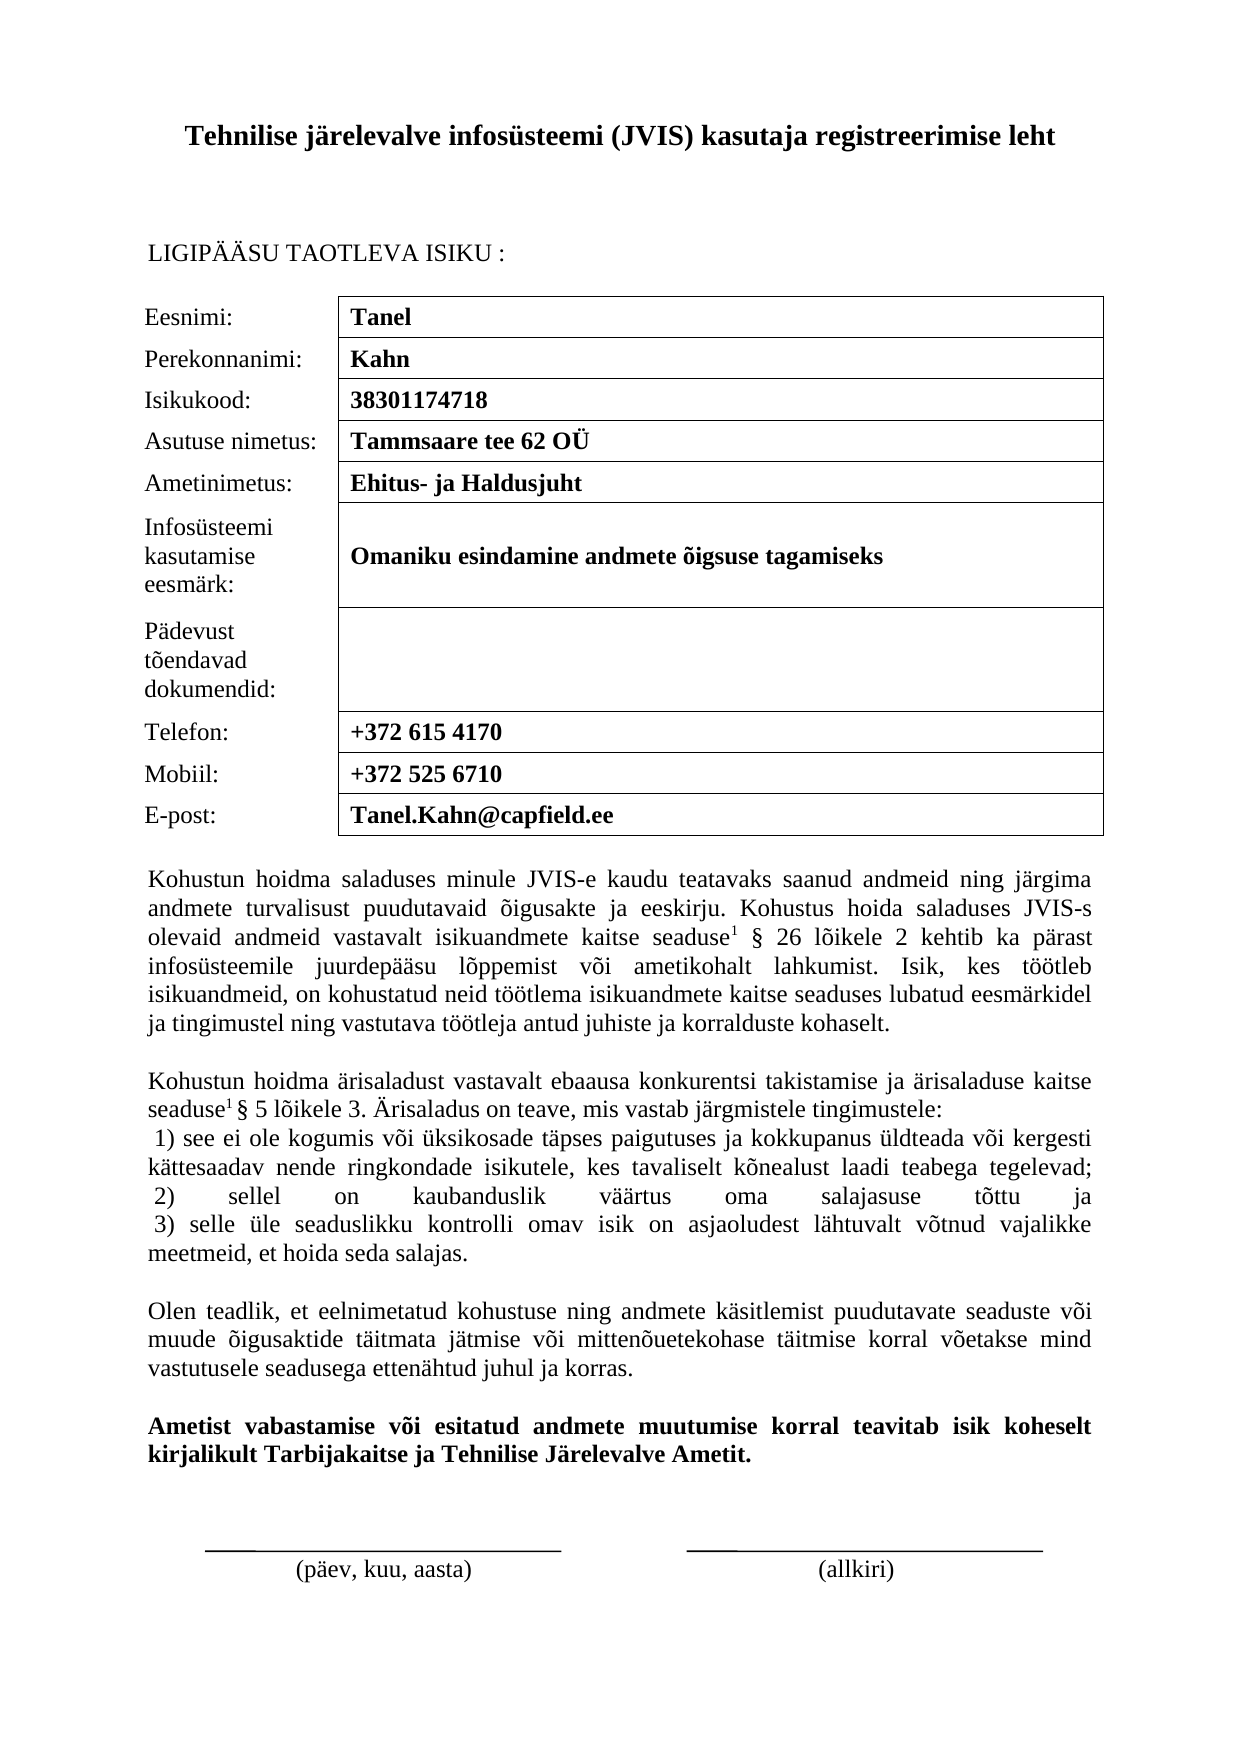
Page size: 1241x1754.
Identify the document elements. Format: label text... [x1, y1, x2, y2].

table_cell Tammsaare tee 62 OÜ [339, 421, 1103, 461]
text Tehnilise järelevalve infosüsteemi (JVIS) kasutaja registreerimise leht [148, 118, 1093, 152]
table_cell Kahn [339, 338, 1103, 378]
table_header Eesnimi: [133, 296, 338, 337]
table_cell (päev, kuu, aasta) [148, 1555, 620, 1583]
table_cell +372 525 6710 [339, 753, 1103, 793]
table_cell (allkiri) [620, 1555, 1093, 1583]
table_cell [339, 608, 1103, 711]
table_header Tanel [339, 297, 1103, 337]
table_cell Ehitus- ja Haldusjuht [339, 462, 1103, 502]
table_cell Pädevust tõendavad dokumendid: [133, 607, 338, 711]
table_cell Tanel.Kahn@capfield.ee [339, 794, 1103, 835]
table_cell Perekonnanimi: [133, 337, 338, 378]
table_header [620, 1497, 1093, 1554]
text LIGIPÄÄSU TAOTLEVA ISIKU : [148, 238, 1093, 267]
table_cell Ametinimetus: [133, 461, 338, 502]
text Kohustun hoidma ärisaladust vastavalt ebaausa konkurentsi takistamise ja ärisaladuse kaitse seaduse1 § 5 lõikele 3. Ärisaladus on teave, mis vastab järgmistele tingimustele: [148, 1066, 1093, 1123]
table_cell Omaniku esindamine andmete õigsuse tagamiseks [339, 503, 1103, 607]
text Kohustun hoidma saladuses minule JVIS-e kaudu teatavaks saanud andmeid ning järgima andmete turvalisust puudutavaid õigusakte ja eeskirju. Kohustus hoida saladuses JVIS-s olevaid andmeid vastavalt isikuandmete kaitse seaduse1 § 26 lõikele 2 kehtib ka pärast infosüsteemile juurdepääsu lõppemist või ametikohalt lahkumist. Isik, kes töötleb isikuandmeid, on kohustatud neid töötlema isikuandmete kaitse seaduses lubatud eesmärkidel ja tingimustel ning vastutava töötleja antud juhiste ja korralduste kohaselt. [148, 864, 1093, 1037]
table_cell Asutuse nimetus: [133, 420, 338, 461]
table_cell Telefon: [133, 711, 338, 752]
table_cell E-post: [133, 793, 338, 835]
text Olen teadlik, et eelnimetatud kohustuse ning andmete käsitlemist puudutavate seaduste või muude õigusaktide täitmata jätmise või mittenõuetekohase täitmise korral võetakse mind vastutusele seadusega ettenähtud juhul ja korras. [148, 1296, 1093, 1382]
text Ametist vabastamise või esitatud andmete muutumise korral teavitab isik koheselt kirjalikult Tarbijakaitse ja Tehnilise Järelevalve Ametit. [148, 1411, 1093, 1468]
table_cell Mobiil: [133, 752, 338, 793]
table_header [148, 1497, 620, 1554]
text 1) see ei ole kogumis või üksikosade täpses paigutuses ja kokkupanus üldteada või kergesti kättesaadav nende ringkondade isikutele, kes tavaliselt kõnealust laadi teabega tegelevad; 2) sellel on kaubanduslik väärtus oma salajasuse tõttu ja 3) selle üle seaduslikku kontrolli omav isik on asjaoludest lähtuvalt võtnud vajalikke meetmeid, et hoida seda salajas. [148, 1123, 1093, 1267]
table_cell +372 615 4170 [339, 712, 1103, 752]
table_cell 38301174718 [339, 379, 1103, 419]
table_cell Infosüsteemi kasutamise eesmärk: [133, 502, 338, 607]
table_cell Isikukood: [133, 378, 338, 419]
